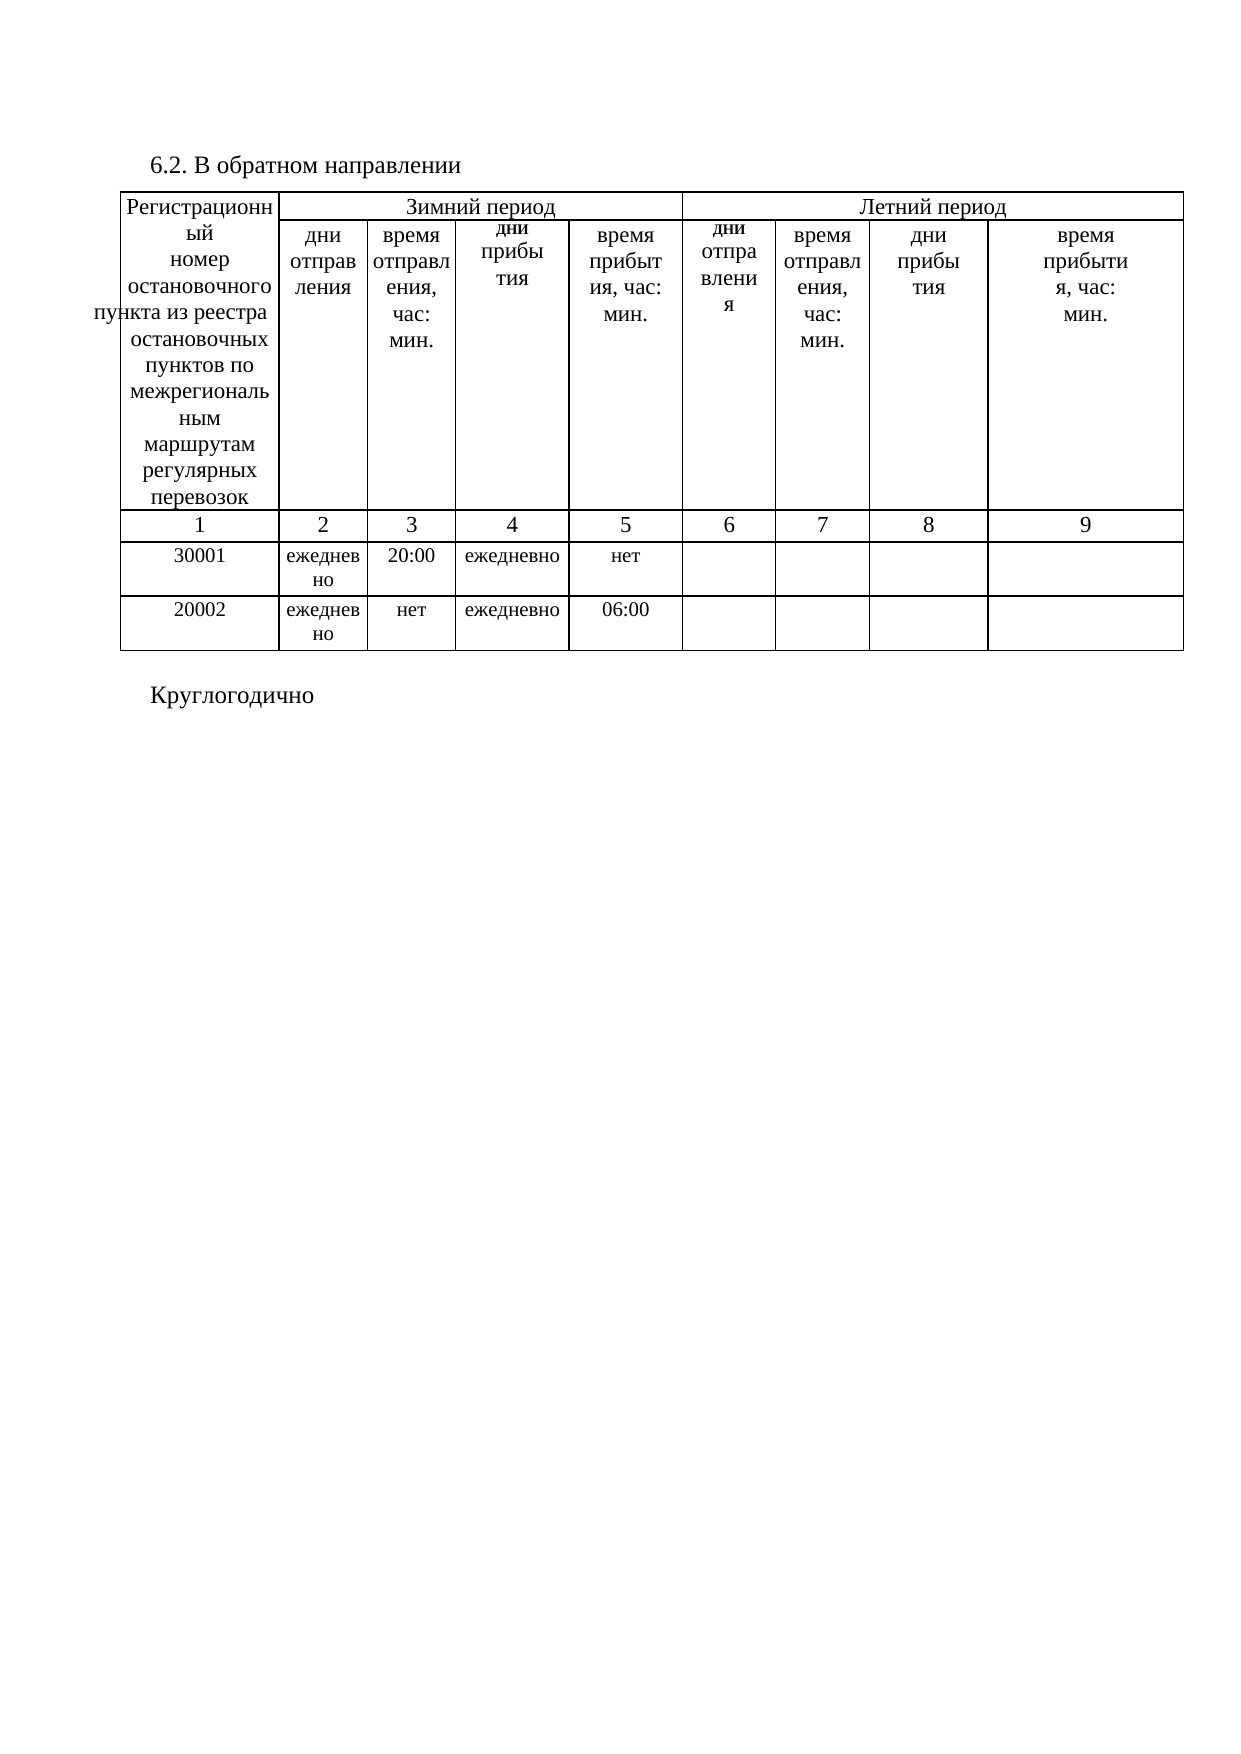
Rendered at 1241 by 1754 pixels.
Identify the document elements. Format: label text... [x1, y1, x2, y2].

table_cell [683, 597, 775, 650]
table_cell ежедневно [280, 597, 367, 650]
table_header Летний период [683, 193, 1183, 219]
text Круглогодично [150, 680, 1090, 709]
table_cell 2 [280, 511, 367, 541]
table_cell нет [368, 597, 455, 650]
table_cell время прибыти я, час: мин. [989, 221, 1183, 509]
table_cell [989, 597, 1183, 650]
text 6.2. В обратном направлении [150, 150, 1090, 179]
table_cell [870, 543, 987, 595]
table_cell 8 [870, 511, 987, 541]
table_cell 7 [776, 511, 869, 541]
table_cell [776, 543, 869, 595]
table_cell 5 [570, 511, 682, 541]
table_cell нет [570, 543, 682, 595]
table_cell 20002 [121, 597, 278, 650]
table_cell [989, 543, 1183, 595]
table_cell дни прибы тия [870, 221, 987, 509]
table_cell 3 [368, 511, 455, 541]
table_cell время прибыт ия, час: мин. [570, 221, 682, 509]
table_cell 4 [456, 511, 568, 541]
table_header Зимний период [280, 193, 682, 219]
table_cell [870, 597, 987, 650]
table_cell [776, 597, 869, 650]
table_cell 6 [683, 511, 775, 541]
table_cell 30001 [121, 543, 278, 595]
table_cell ДНИ отпра влени я [683, 221, 775, 509]
table_cell ежедневно [456, 543, 568, 595]
table_cell дни отправ ления [280, 221, 367, 509]
table_cell ежедневно [456, 597, 568, 650]
table_cell время отправл ения, час: мин. [368, 221, 455, 509]
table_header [121, 193, 278, 509]
table_cell ДНИ прибы тия [456, 221, 568, 509]
table_cell ежедневно [280, 543, 367, 595]
table_cell 20:00 [368, 543, 455, 595]
table_cell 9 [989, 511, 1183, 541]
table_cell 06:00 [570, 597, 682, 650]
table_cell [683, 543, 775, 595]
table_cell 1 [121, 511, 278, 541]
table_cell время отправл ения, час: мин. [776, 221, 869, 509]
